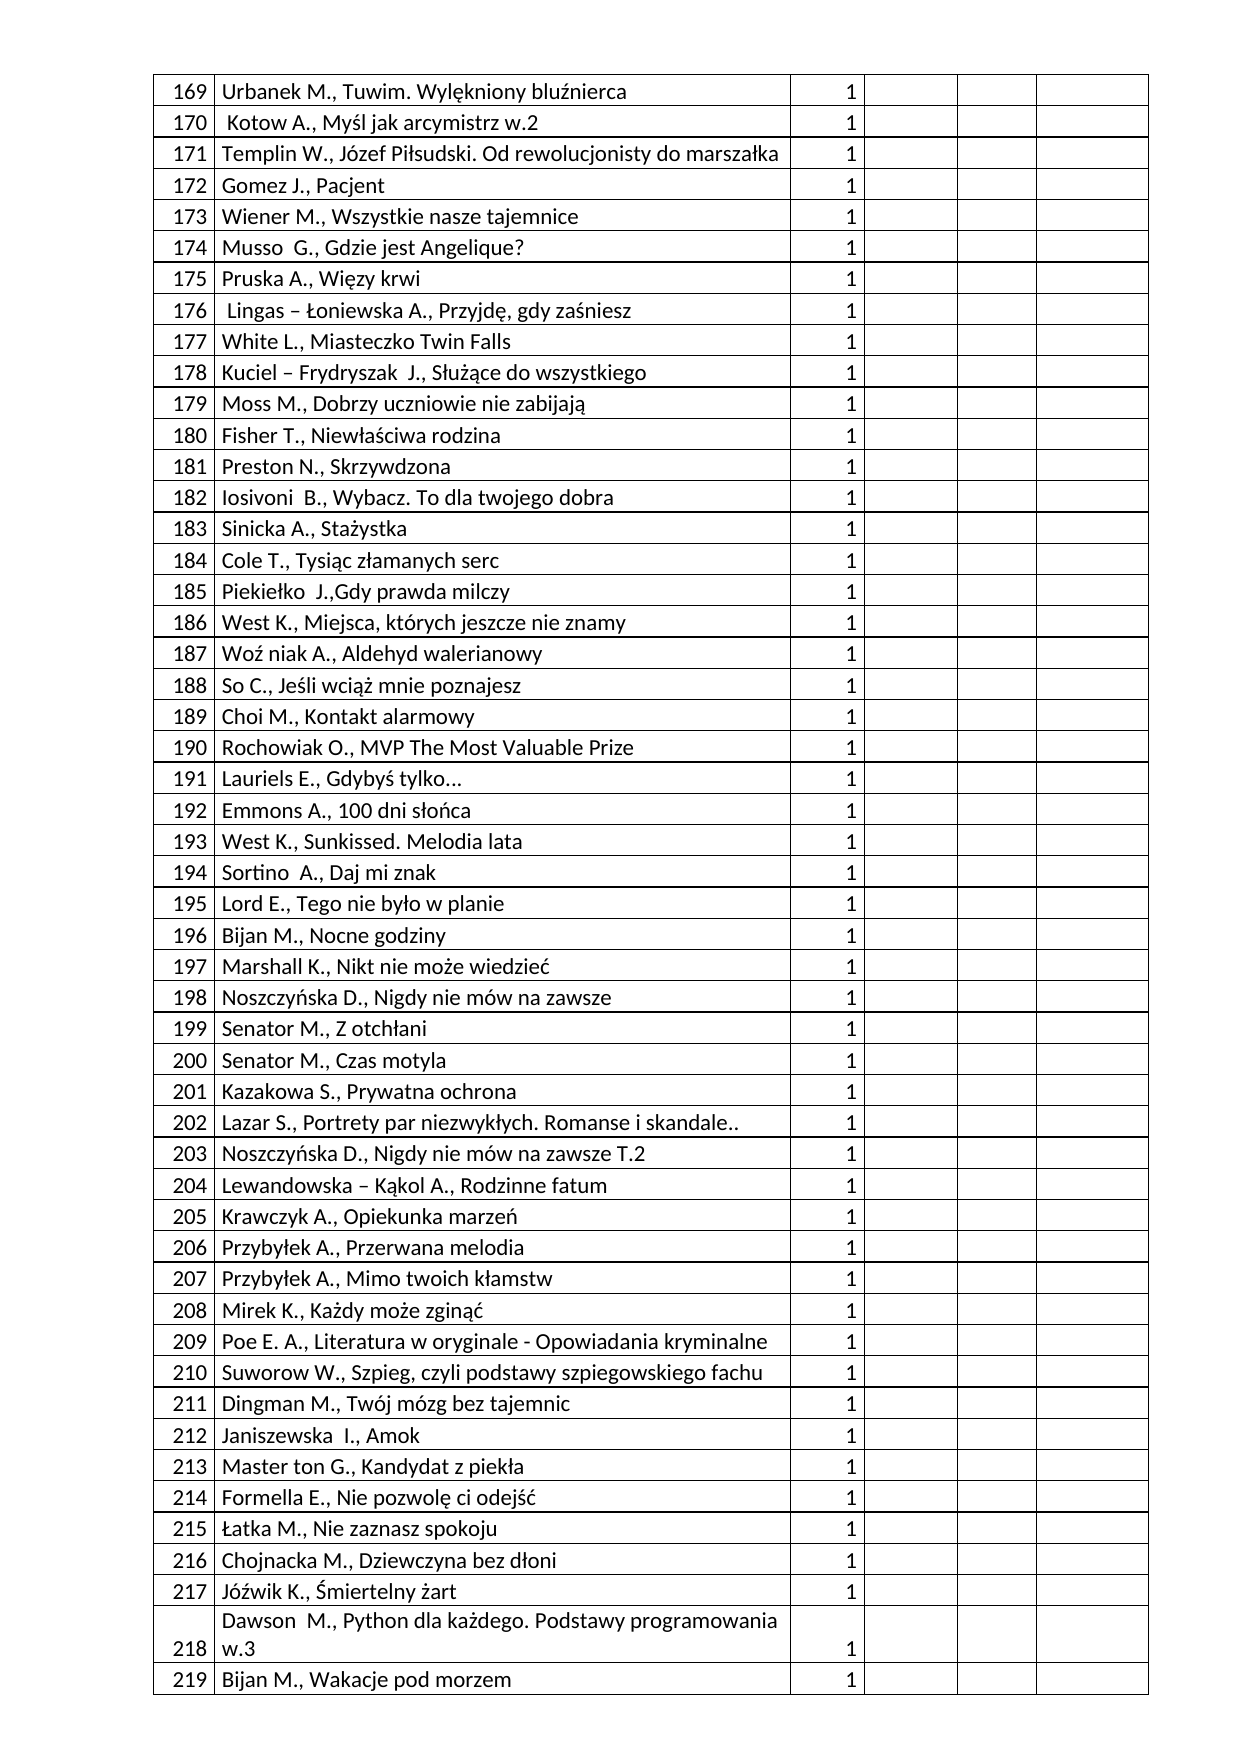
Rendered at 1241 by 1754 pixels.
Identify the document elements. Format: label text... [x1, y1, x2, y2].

table_cell 1 [791, 731, 864, 761]
table_cell 202 [154, 1106, 214, 1136]
table_cell [958, 1169, 1036, 1199]
table_cell [865, 981, 957, 1011]
table_cell [958, 1663, 1036, 1693]
table_cell [1037, 1544, 1148, 1574]
table_cell 192 [154, 794, 214, 824]
table_cell 1 [791, 1075, 864, 1105]
table_cell 1 [791, 1388, 864, 1418]
table_cell [958, 1481, 1036, 1511]
table_cell Marshall K., Nikt nie może wiedzieć [215, 950, 790, 980]
table_cell [1037, 450, 1148, 480]
table_cell 200 [154, 1044, 214, 1074]
table_cell [865, 669, 957, 699]
table_cell [958, 919, 1036, 949]
table_cell 1 [791, 106, 864, 136]
table_cell [958, 575, 1036, 605]
table_cell [1037, 513, 1148, 543]
table_cell 177 [154, 325, 214, 355]
table_cell 216 [154, 1544, 214, 1574]
table_cell [958, 106, 1036, 136]
table_cell 1 [791, 1263, 864, 1293]
table_cell [1037, 1013, 1148, 1043]
table_cell [1037, 231, 1148, 261]
table_cell Noszczyńska D., Nigdy nie mów na zawsze [215, 981, 790, 1011]
table_cell [865, 606, 957, 636]
table_cell [865, 731, 957, 761]
table_cell [865, 1450, 957, 1480]
table_cell [1037, 606, 1148, 636]
table_cell Gomez J., Pacjent [215, 169, 790, 199]
table_cell 1 [791, 1294, 864, 1324]
table_cell 176 [154, 294, 214, 324]
table_cell 218 [154, 1606, 214, 1662]
table_cell Emmons A., 100 dni słońca [215, 794, 790, 824]
table_cell [1037, 169, 1148, 199]
table_cell [1037, 575, 1148, 605]
table_cell 210 [154, 1356, 214, 1386]
table_cell [865, 950, 957, 980]
table_cell [1037, 981, 1148, 1011]
table_cell Iosivoni B., Wybacz. To dla twojego dobra [215, 481, 790, 511]
table_cell 184 [154, 544, 214, 574]
table_cell [865, 638, 957, 668]
table_cell [865, 763, 957, 793]
table_cell [865, 481, 957, 511]
table_cell [865, 1419, 957, 1449]
table_cell 1 [791, 1663, 864, 1693]
table_cell 203 [154, 1138, 214, 1168]
table_cell Lingas – Łoniewska A., Przyjdę, gdy zaśniesz [215, 294, 790, 324]
table_cell [865, 1294, 957, 1324]
table_cell [1037, 1138, 1148, 1168]
table_cell Przybyłek A., Przerwana melodia [215, 1231, 790, 1261]
table_cell Noszczyńska D., Nigdy nie mów na zawsze T.2 [215, 1138, 790, 1168]
table_cell 212 [154, 1419, 214, 1449]
table_cell Pruska A., Więzy krwi [215, 263, 790, 293]
table_cell Lewandowska – Kąkol A., Rodzinne fatum [215, 1169, 790, 1199]
table_cell 172 [154, 169, 214, 199]
table_cell 205 [154, 1200, 214, 1230]
table_cell [865, 450, 957, 480]
table_cell [865, 138, 957, 168]
table_cell [958, 763, 1036, 793]
table_cell [1037, 325, 1148, 355]
table_cell 178 [154, 356, 214, 386]
table_cell [865, 513, 957, 543]
table_cell [865, 919, 957, 949]
table_cell Kotow A., Myśl jak arcymistrz w.2 [215, 106, 790, 136]
table_cell [958, 888, 1036, 918]
table_cell 1 [791, 138, 864, 168]
table_cell [865, 1200, 957, 1230]
table_cell 1 [791, 544, 864, 574]
table_cell [1037, 1419, 1148, 1449]
table_cell [865, 294, 957, 324]
table_cell [1037, 200, 1148, 230]
table_cell [865, 1544, 957, 1574]
table_cell Lazar S., Portrety par niezwykłych. Romanse i skandale.. [215, 1106, 790, 1136]
table_cell [1037, 1231, 1148, 1261]
table_cell [958, 856, 1036, 886]
table_cell 1 [791, 1200, 864, 1230]
table_cell 1 [791, 1450, 864, 1480]
table_cell Janiszewska I., Amok [215, 1419, 790, 1449]
table_cell [1037, 419, 1148, 449]
table_cell 195 [154, 888, 214, 918]
table_cell 1 [791, 356, 864, 386]
table_cell [1037, 1263, 1148, 1293]
table_cell [1037, 1606, 1148, 1662]
table_cell 214 [154, 1481, 214, 1511]
table_cell 182 [154, 481, 214, 511]
table_cell [958, 669, 1036, 699]
table_cell Wiener M., Wszystkie nasze tajemnice [215, 200, 790, 230]
table_cell 1 [791, 981, 864, 1011]
table_cell [958, 1294, 1036, 1324]
table_cell [1037, 544, 1148, 574]
table_cell Łatka M., Nie zaznasz spokoju [215, 1513, 790, 1543]
table_cell 1 [791, 638, 864, 668]
table_cell [865, 825, 957, 855]
table_cell [865, 1263, 957, 1293]
table_cell [1037, 669, 1148, 699]
table_cell Senator M., Czas motyla [215, 1044, 790, 1074]
table_cell 171 [154, 138, 214, 168]
table_cell 1 [791, 1325, 864, 1355]
table_cell [958, 638, 1036, 668]
table_cell 204 [154, 1169, 214, 1199]
table_cell 1 [791, 419, 864, 449]
table_cell [865, 856, 957, 886]
table_cell [865, 200, 957, 230]
table_cell Poe E. A., Literatura w oryginale - Opowiadania kryminalne [215, 1325, 790, 1355]
table_cell 1 [791, 1169, 864, 1199]
table_cell 1 [791, 700, 864, 730]
table_cell [1037, 388, 1148, 418]
table_cell Kazakowa S., Prywatna ochrona [215, 1075, 790, 1105]
table_cell 181 [154, 450, 214, 480]
table_cell 219 [154, 1663, 214, 1693]
table_cell [865, 1513, 957, 1543]
table_cell Senator M., Z otchłani [215, 1013, 790, 1043]
table_cell [958, 513, 1036, 543]
table_cell [958, 1075, 1036, 1105]
table_cell 208 [154, 1294, 214, 1324]
table_cell Sortino A., Daj mi znak [215, 856, 790, 886]
table_cell Cole T., Tysiąc złamanych serc [215, 544, 790, 574]
table_cell 194 [154, 856, 214, 886]
table_cell [1037, 138, 1148, 168]
table_cell 1 [791, 294, 864, 324]
table_cell [958, 388, 1036, 418]
table_cell [958, 1263, 1036, 1293]
table_cell [958, 1200, 1036, 1230]
table_cell [958, 1419, 1036, 1449]
table_cell [958, 544, 1036, 574]
table_cell [1037, 356, 1148, 386]
table_cell 1 [791, 325, 864, 355]
table_cell [1037, 763, 1148, 793]
table_cell 1 [791, 1356, 864, 1386]
table_cell 1 [791, 200, 864, 230]
table_cell [958, 1325, 1036, 1355]
table_cell [865, 1356, 957, 1386]
table_cell [865, 75, 957, 105]
table_cell 1 [791, 856, 864, 886]
table_cell 191 [154, 763, 214, 793]
table_cell [958, 138, 1036, 168]
table_cell 1 [791, 888, 864, 918]
table_cell Chojnacka M., Dziewczyna bez dłoni [215, 1544, 790, 1574]
table_cell [958, 700, 1036, 730]
table_cell [1037, 75, 1148, 105]
table_cell 1 [791, 763, 864, 793]
table_cell [1037, 1169, 1148, 1199]
table_cell 1 [791, 1575, 864, 1605]
table_cell [1037, 1294, 1148, 1324]
table_cell 1 [791, 481, 864, 511]
table_cell [1037, 481, 1148, 511]
table_cell 186 [154, 606, 214, 636]
table_cell [958, 1138, 1036, 1168]
table_cell [958, 1013, 1036, 1043]
table_cell [958, 356, 1036, 386]
table_cell 196 [154, 919, 214, 949]
table_cell [1037, 1044, 1148, 1074]
table_cell Lord E., Tego nie było w planie [215, 888, 790, 918]
table_cell Sinicka A., Stażystka [215, 513, 790, 543]
table_cell 1 [791, 231, 864, 261]
table_cell Krawczyk A., Opiekunka marzeń [215, 1200, 790, 1230]
table_cell [958, 169, 1036, 199]
table_cell [958, 263, 1036, 293]
table_cell [958, 231, 1036, 261]
table_cell [865, 1169, 957, 1199]
table_cell 187 [154, 638, 214, 668]
table_cell Kuciel – Frydryszak J., Służące do wszystkiego [215, 356, 790, 386]
table_cell [1037, 1575, 1148, 1605]
table_cell [958, 981, 1036, 1011]
table_cell 189 [154, 700, 214, 730]
table_cell [865, 263, 957, 293]
table_cell [865, 1231, 957, 1261]
table_cell [1037, 1200, 1148, 1230]
table_cell 185 [154, 575, 214, 605]
table_cell [865, 1075, 957, 1105]
table_cell 1 [791, 169, 864, 199]
table_cell Templin W., Józef Piłsudski. Od rewolucjonisty do marszałka [215, 138, 790, 168]
table_cell [865, 794, 957, 824]
table_cell [865, 419, 957, 449]
table_cell Lauriels E., Gdybyś tylko... [215, 763, 790, 793]
table_cell [865, 1606, 957, 1662]
table_cell 1 [791, 450, 864, 480]
table_cell [1037, 106, 1148, 136]
table_cell [1037, 1513, 1148, 1543]
table_cell 188 [154, 669, 214, 699]
table_cell [1037, 950, 1148, 980]
table_cell [1037, 700, 1148, 730]
table_cell [1037, 1450, 1148, 1480]
table_cell 1 [791, 1481, 864, 1511]
table_cell 197 [154, 950, 214, 980]
table_cell [1037, 919, 1148, 949]
table_cell [865, 575, 957, 605]
table_cell [865, 106, 957, 136]
table_cell [958, 1106, 1036, 1136]
table_cell [865, 1575, 957, 1605]
table_cell 1 [791, 794, 864, 824]
table_cell Bijan M., Nocne godziny [215, 919, 790, 949]
table_cell [958, 606, 1036, 636]
table_cell [865, 1481, 957, 1511]
table_cell 1 [791, 1138, 864, 1168]
table_cell [958, 1606, 1036, 1662]
table_cell Przybyłek A., Mimo twoich kłamstw [215, 1263, 790, 1293]
table_cell 1 [791, 75, 864, 105]
table_cell [865, 544, 957, 574]
table_cell [1037, 1325, 1148, 1355]
table_cell [1037, 1356, 1148, 1386]
table_cell Bijan M., Wakacje pod morzem [215, 1663, 790, 1693]
table_cell 1 [791, 1544, 864, 1574]
table_cell 1 [791, 1013, 864, 1043]
table_cell 201 [154, 1075, 214, 1105]
table_cell 1 [791, 606, 864, 636]
table_cell 1 [791, 669, 864, 699]
table_cell 207 [154, 1263, 214, 1293]
table_cell [958, 1450, 1036, 1480]
table_cell [958, 1356, 1036, 1386]
table_cell [958, 1513, 1036, 1543]
table_cell [958, 419, 1036, 449]
table_cell [958, 731, 1036, 761]
table_cell 1 [791, 1231, 864, 1261]
table_cell [865, 888, 957, 918]
table_cell 169 [154, 75, 214, 105]
table_cell Urbanek M., Tuwim. Wylękniony bluźnierca [215, 75, 790, 105]
table_cell [958, 450, 1036, 480]
table_cell 1 [791, 1044, 864, 1074]
table_cell Fisher T., Niewłaściwa rodzina [215, 419, 790, 449]
table_cell [865, 1106, 957, 1136]
table_cell Dawson M., Python dla każdego. Podstawy programowania w.3 [215, 1606, 790, 1662]
table_cell Preston N., Skrzywdzona [215, 450, 790, 480]
table_cell Rochowiak O., MVP The Most Valuable Prize [215, 731, 790, 761]
table_cell 1 [791, 1419, 864, 1449]
table_cell Master ton G., Kandydat z piekła [215, 1450, 790, 1480]
table_cell [865, 1325, 957, 1355]
table_cell [865, 231, 957, 261]
table_cell 1 [791, 950, 864, 980]
table_cell 209 [154, 1325, 214, 1355]
table_cell Woź niak A., Aldehyd walerianowy [215, 638, 790, 668]
table_cell [1037, 794, 1148, 824]
table_cell [1037, 1106, 1148, 1136]
table_cell 1 [791, 388, 864, 418]
table_cell [865, 1013, 957, 1043]
table_cell [958, 294, 1036, 324]
table_cell Suworow W., Szpieg, czyli podstawy szpiegowskiego fachu [215, 1356, 790, 1386]
table_cell [1037, 1481, 1148, 1511]
table_cell [1037, 856, 1148, 886]
table_cell [958, 1231, 1036, 1261]
table_cell Moss M., Dobrzy uczniowie nie zabijają [215, 388, 790, 418]
table_cell 174 [154, 231, 214, 261]
table_cell 213 [154, 1450, 214, 1480]
table_cell [958, 950, 1036, 980]
table_cell 1 [791, 1513, 864, 1543]
table_cell [865, 1044, 957, 1074]
table_cell [958, 325, 1036, 355]
table_cell [865, 1388, 957, 1418]
table_cell Musso G., Gdzie jest Angelique? [215, 231, 790, 261]
table_cell [958, 75, 1036, 105]
table_cell [958, 481, 1036, 511]
table_cell 173 [154, 200, 214, 230]
table_cell [958, 794, 1036, 824]
table_cell Jóźwik K., Śmiertelny żart [215, 1575, 790, 1605]
table_cell [865, 169, 957, 199]
table_cell White L., Miasteczko Twin Falls [215, 325, 790, 355]
table_cell [958, 200, 1036, 230]
table_cell Mirek K., Każdy może zginąć [215, 1294, 790, 1324]
table_cell 206 [154, 1231, 214, 1261]
table_cell 217 [154, 1575, 214, 1605]
table_cell [1037, 1075, 1148, 1105]
table_cell [958, 1044, 1036, 1074]
table_cell [865, 325, 957, 355]
table_cell 1 [791, 825, 864, 855]
table_cell Dingman M., Twój mózg bez tajemnic [215, 1388, 790, 1418]
table_cell 193 [154, 825, 214, 855]
table_cell [1037, 825, 1148, 855]
table_cell 1 [791, 513, 864, 543]
table_cell [865, 1138, 957, 1168]
table_cell So C., Jeśli wciąż mnie poznajesz [215, 669, 790, 699]
table_cell 215 [154, 1513, 214, 1543]
table_cell [958, 1544, 1036, 1574]
table_cell 1 [791, 1606, 864, 1662]
table_cell [865, 356, 957, 386]
table_cell [1037, 888, 1148, 918]
table_cell [1037, 731, 1148, 761]
table_cell 1 [791, 263, 864, 293]
table_cell 1 [791, 919, 864, 949]
table_cell [865, 1663, 957, 1693]
table_cell 211 [154, 1388, 214, 1418]
table_cell 1 [791, 575, 864, 605]
table_cell [1037, 638, 1148, 668]
table_cell 198 [154, 981, 214, 1011]
table_cell Piekiełko J.,Gdy prawda milczy [215, 575, 790, 605]
table_cell West K., Miejsca, których jeszcze nie znamy [215, 606, 790, 636]
table_cell [1037, 1663, 1148, 1693]
table_cell 179 [154, 388, 214, 418]
table_cell [865, 388, 957, 418]
table_cell Choi M., Kontakt alarmowy [215, 700, 790, 730]
table_cell 170 [154, 106, 214, 136]
table_cell 1 [791, 1106, 864, 1136]
table_cell 190 [154, 731, 214, 761]
table_cell [1037, 1388, 1148, 1418]
table_cell [1037, 263, 1148, 293]
table_cell [1037, 294, 1148, 324]
table_cell 175 [154, 263, 214, 293]
table_cell Formella E., Nie pozwolę ci odejść [215, 1481, 790, 1511]
table_cell [958, 1575, 1036, 1605]
table_cell 199 [154, 1013, 214, 1043]
table_cell [958, 825, 1036, 855]
table_cell 180 [154, 419, 214, 449]
table_cell West K., Sunkissed. Melodia lata [215, 825, 790, 855]
table_cell [958, 1388, 1036, 1418]
table_cell 183 [154, 513, 214, 543]
table_cell [865, 700, 957, 730]
